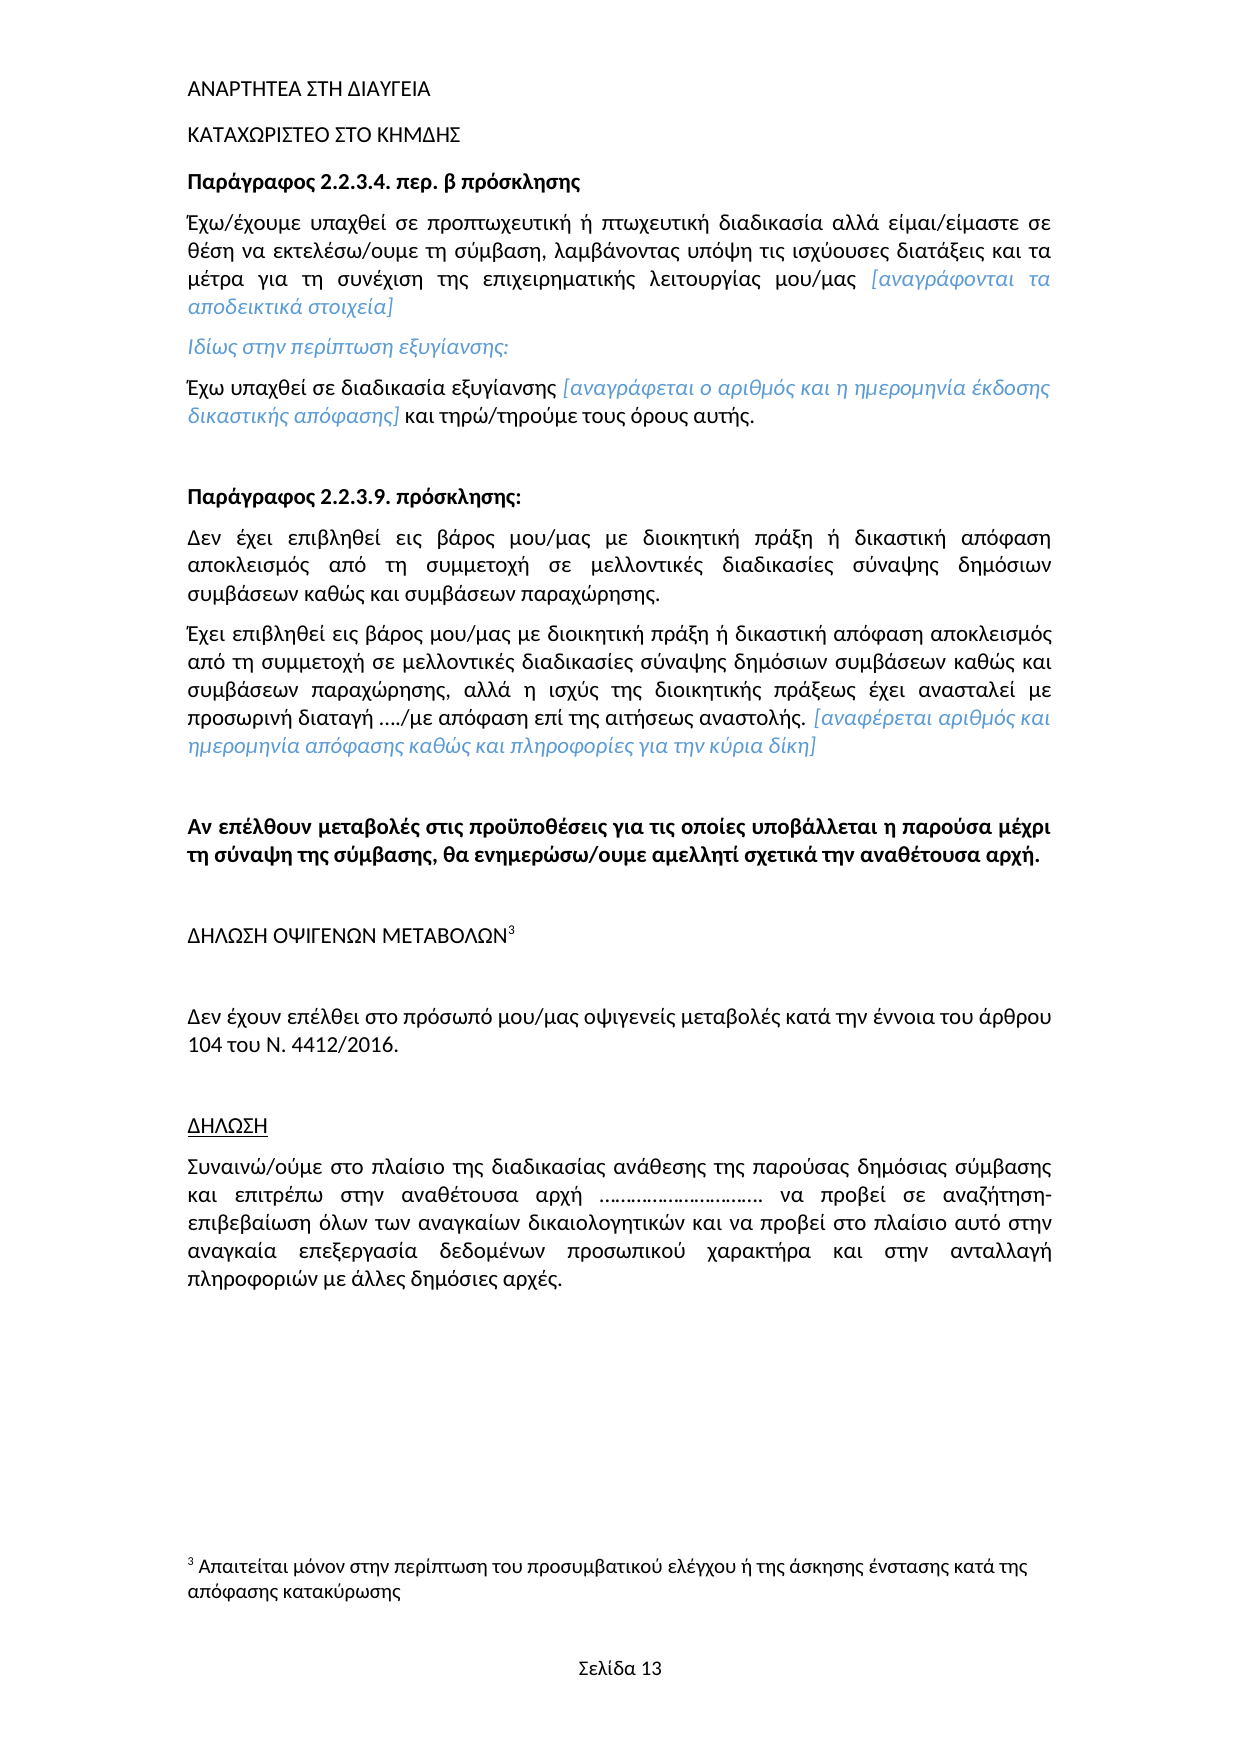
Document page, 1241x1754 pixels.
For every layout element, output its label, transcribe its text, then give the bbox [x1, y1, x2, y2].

text ΔΗΛΩΣΗ ΟΨΙΓΕΝΩΝ ΜΕΤΑΒΟΛΩΝ [187, 921, 1053, 949]
text Ιδίως στην περίπτωση εξυγίανσης: [187, 332, 1053, 361]
text Έχω/έχουμε υπαχθεί σε προπτωχευτική ή πτωχευτική διαδικασία αλλά είμαι/είμαστε σε θέση να εκτελέσω/ουμε τη σύμβαση, λαμβάνοντας υπόψη τις ισχύουσες διατάξεις και τα μέτρα για τη συνέχιση της επιχειρηματικής λειτουργίας μου/μας [αναγράφονται τα αποδεικτικά στοιχεία] [187, 208, 1053, 320]
text Έχω υπαχθεί σε διαδικασία εξυγίανσης [αναγράφεται ο αριθμός και η ημερομηνία έκδοσης δικαστικής απόφασης] και τηρώ/τηρούμε τους όρους αυτής. [187, 373, 1053, 429]
text Αν επέλθουν μεταβολές στις προϋποθέσεις για τις οποίες υποβάλλεται η παρούσα μέχρι τη σύναψη της σύμβασης, θα ενημερώσω/ουμε αμελλητί σχετικά την αναθέτουσα αρχή. [187, 812, 1053, 868]
text Συναινώ/ούμε στο πλαίσιο της διαδικασίας ανάθεσης της παρούσας δημόσιας σύμβασης και επιτρέπω στην αναθέτουσα αρχή …………………………. να προβεί σε αναζήτηση-επιβεβαίωση όλων των αναγκαίων δικαιολογητικών και να προβεί στο πλαίσιο αυτό στην αναγκαία επεξεργασία δεδομένων προσωπικού χαρακτήρα και στην ανταλλαγή πληροφοριών με άλλες δημόσιες αρχές. [187, 1152, 1053, 1292]
text Έχει επιβληθεί εις βάρος μου/μας με διοικητική πράξη ή δικαστική απόφαση αποκλεισμός από τη συμμετοχή σε μελλοντικές διαδικασίες σύναψης δημόσιων συμβάσεων καθώς και συμβάσεων παραχώρησης, αλλά η ισχύς της διοικητικής πράξεως έχει ανασταλεί με προσωρινή διαταγή …./με απόφαση επί της αιτήσεως αναστολής. [αναφέρεται αριθμός και ημερομηνία απόφασης καθώς και πληροφορίες για την κύρια δίκη] [187, 619, 1053, 759]
text ΔΗΛΩΣΗ [187, 1111, 1053, 1139]
text Παράγραφος 2.2.3.4. περ. β πρόσκλησης [187, 167, 1053, 195]
text Δεν έχουν επέλθει στο πρόσωπό μου/μας οψιγενείς μεταβολές κατά την έννοια του άρθρου 104 του Ν. 4412/2016. [187, 1002, 1053, 1058]
text Δεν έχει επιβληθεί εις βάρος μου/μας με διοικητική πράξη ή δικαστική απόφαση αποκλεισμός από τη συμμετοχή σε μελλοντικές διαδικασίες σύναψης δημόσιων συμβάσεων καθώς και συμβάσεων παραχώρησης. [187, 523, 1053, 607]
text Παράγραφος 2.2.3.9. πρόσκλησης: [187, 482, 1053, 510]
